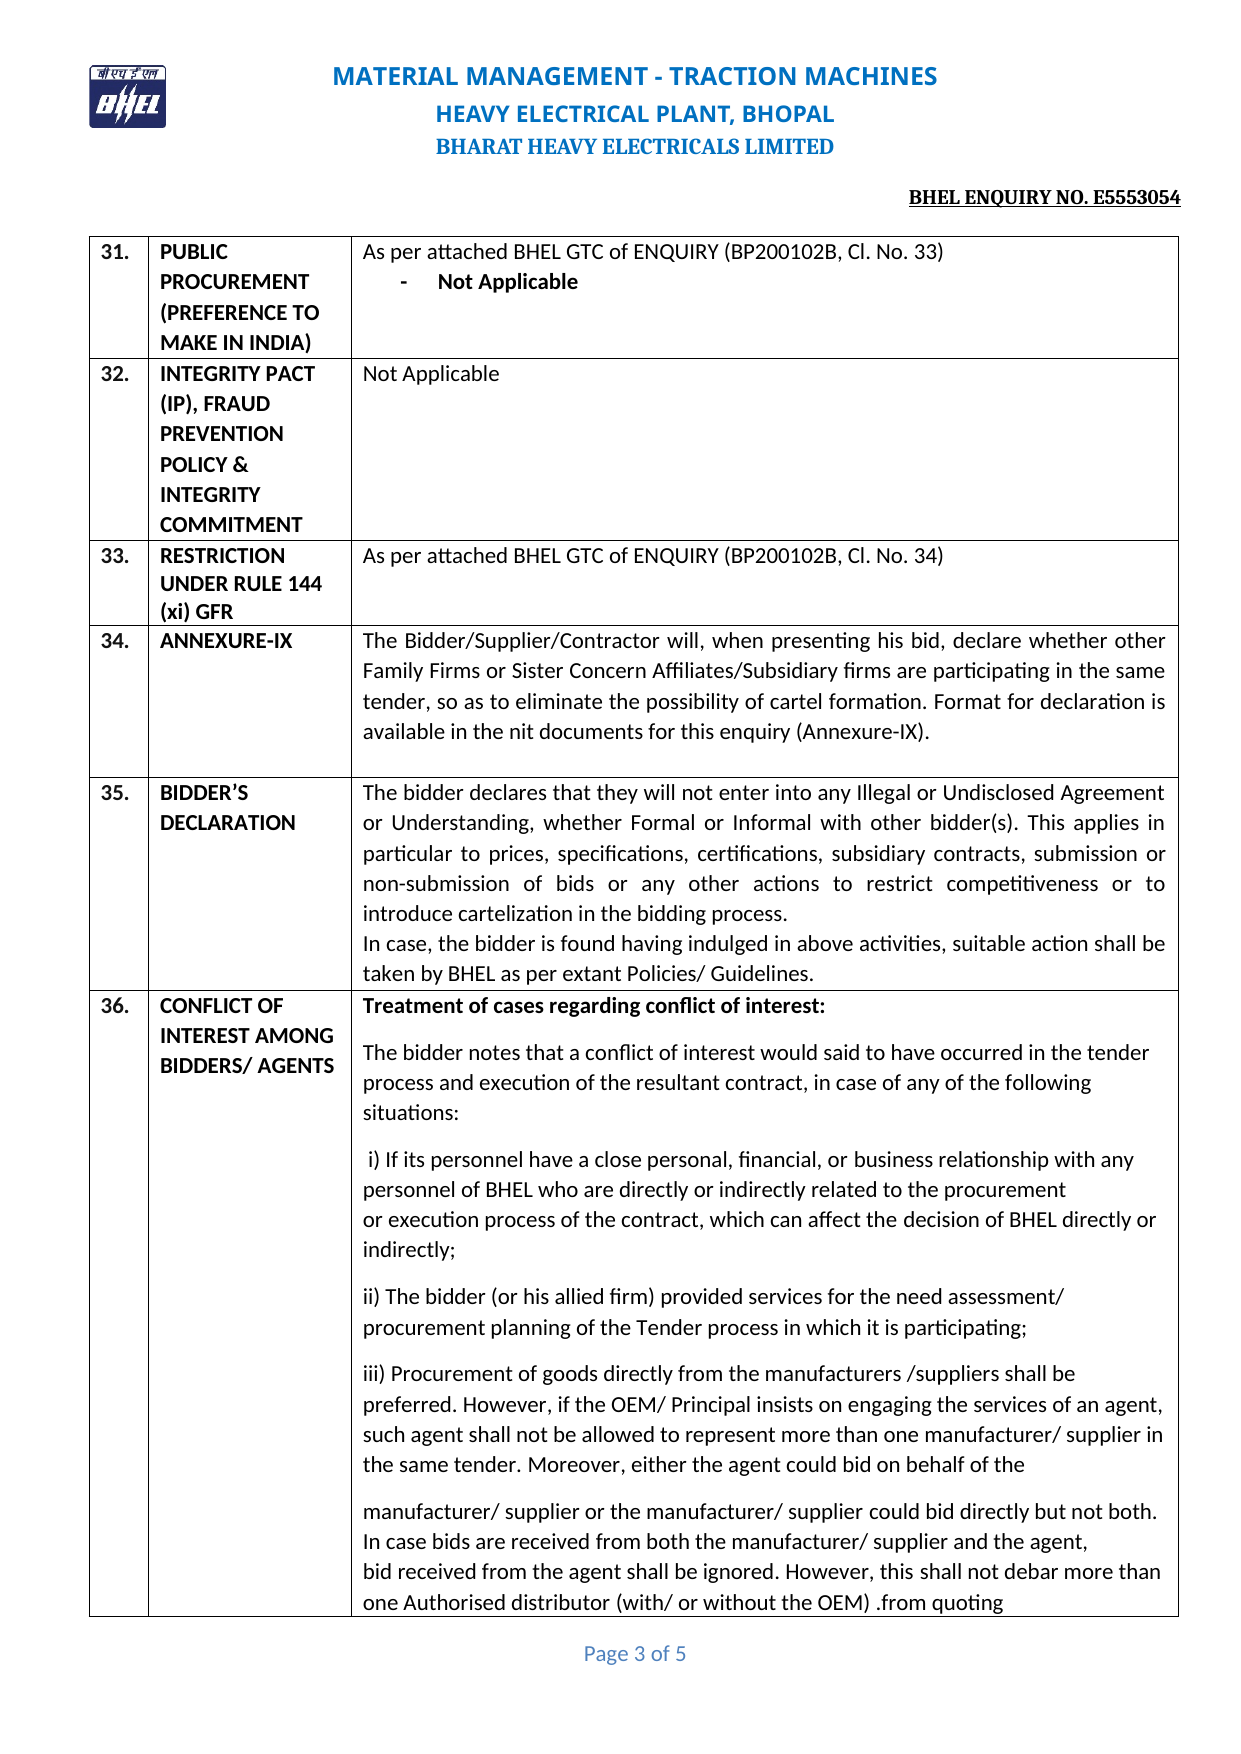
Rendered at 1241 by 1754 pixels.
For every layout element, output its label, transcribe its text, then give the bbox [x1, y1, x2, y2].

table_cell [149, 991, 351, 1616]
picture [89, 65, 166, 128]
table_cell [90, 626, 148, 777]
table_cell PUBLIC PROCUREMENT (PREFERENCE TO MAKE IN INDIA) [149, 237, 351, 358]
table_cell [90, 991, 148, 1616]
table_cell INTEGRITY PACT (IP), FRAUD PREVENTION POLICY & INTEGRITY COMMITMENT [149, 359, 351, 540]
table_cell [90, 778, 148, 990]
table_cell RESTRICTION UNDER RULE 144 (xi) GFR [149, 541, 351, 625]
table_cell ANNEXURE-IX [149, 626, 351, 777]
table_cell [90, 237, 148, 358]
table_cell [352, 991, 1178, 1616]
table_cell [90, 541, 148, 625]
table_cell Not Applicable [352, 359, 1178, 540]
table_cell The bidder declares that they will not enter into any Illegal or Undisclosed Agreement or Understanding, whether Formal or Informal with other bidder(s). This applies in particular to prices, specifications, certifications, subsidiary contracts, submission or non-submission of bids or any other actions to restrict competitiveness or to introduce cartelization in the bidding process. In case, the bidder is found having indulged in above activities, suitable action shall be taken by BHEL as per extant Policies/ Guidelines. [352, 778, 1178, 990]
table_cell [90, 359, 148, 540]
table_cell As per attached BHEL GTC of ENQUIRY (BP200102B, Cl. No. 34) [352, 541, 1178, 625]
table_cell BIDDER’S DECLARATION [149, 778, 351, 990]
table_cell As per attached BHEL GTC of ENQUIRY (BP200102B, Cl. No. 33) Not Applicable [352, 237, 1178, 358]
table_cell The Bidder/Supplier/Contractor will, when presenting his bid, declare whether other Family Firms or Sister Concern Affiliates/Subsidiary firms are participating in the same tender, so as to eliminate the possibility of cartel formation. Format for declaration is available in the nit documents for this enquiry (Annexure-IX). [352, 626, 1178, 777]
